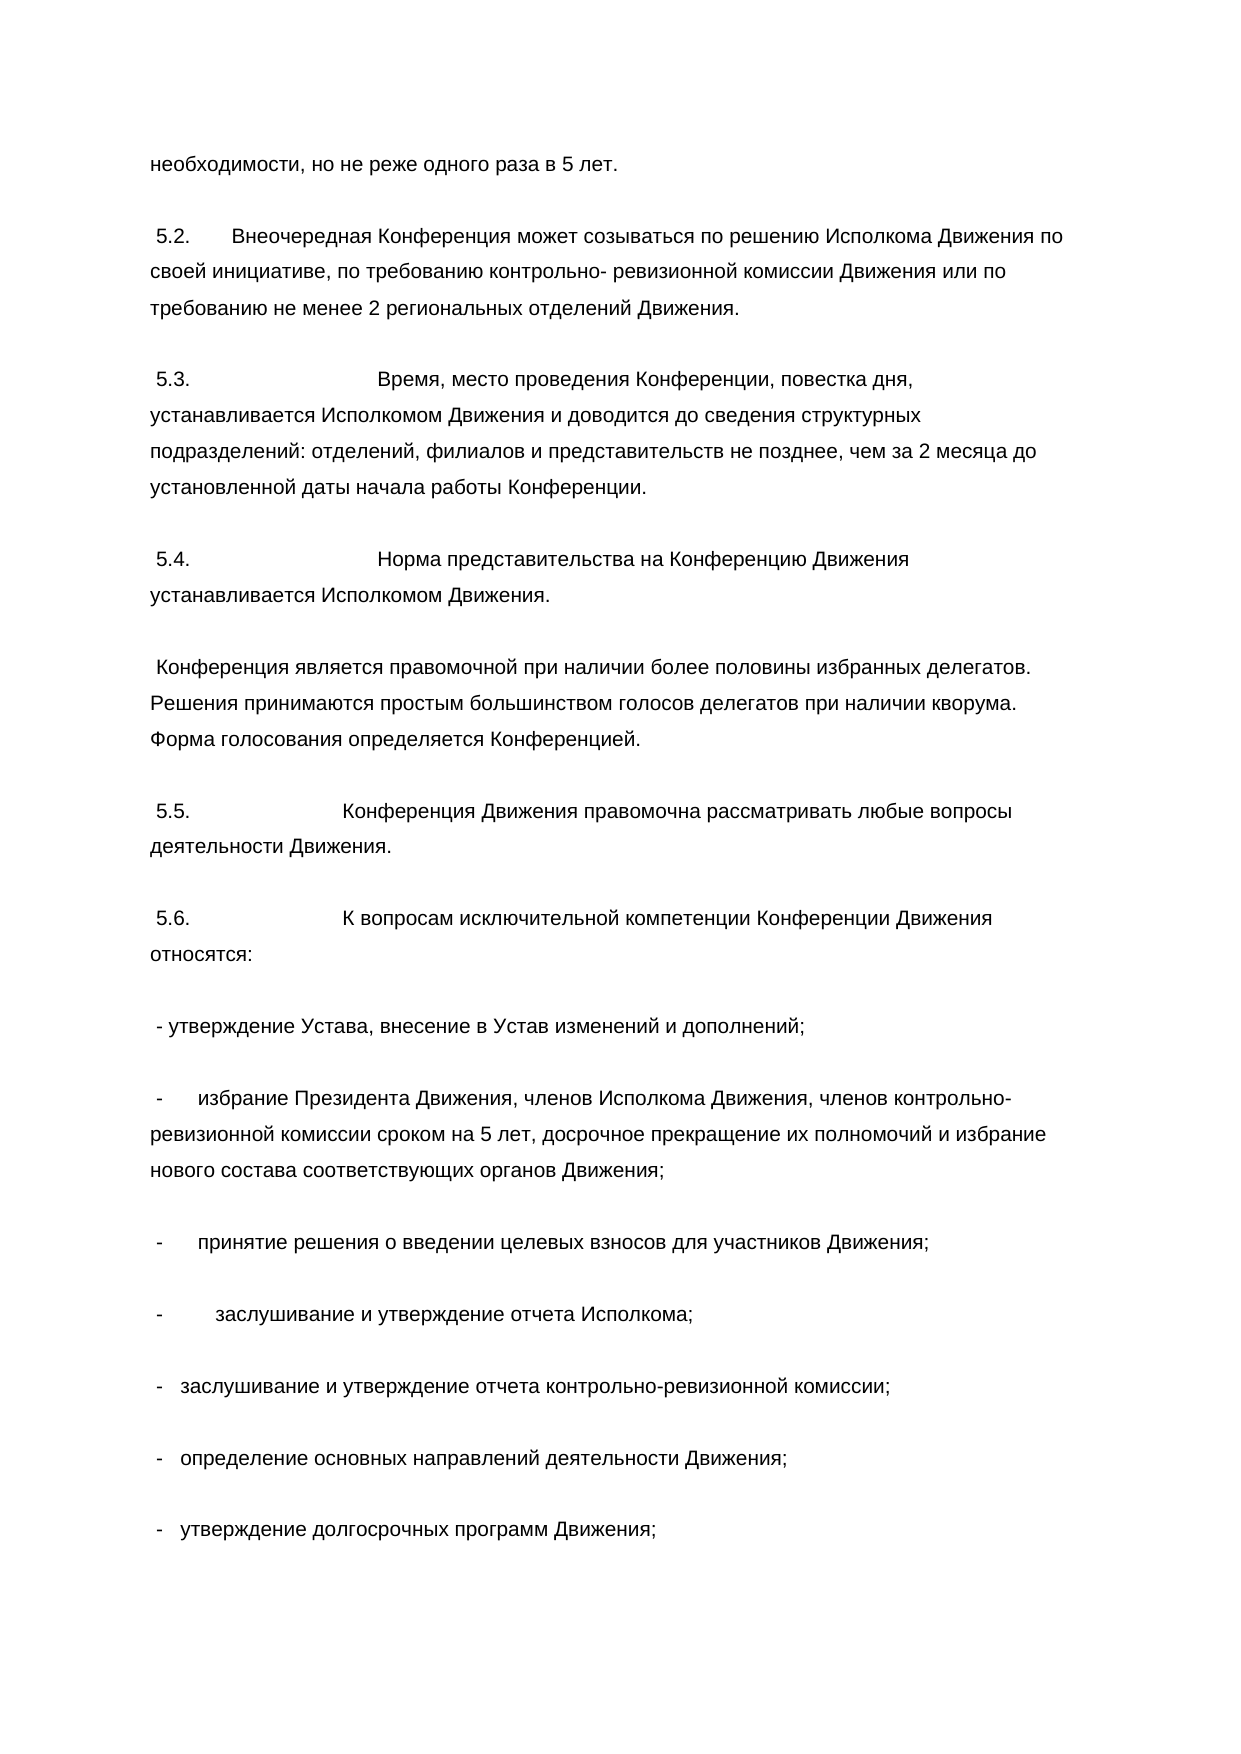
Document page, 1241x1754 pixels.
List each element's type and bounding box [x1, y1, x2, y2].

table_cell [140, 150, 1078, 1577]
